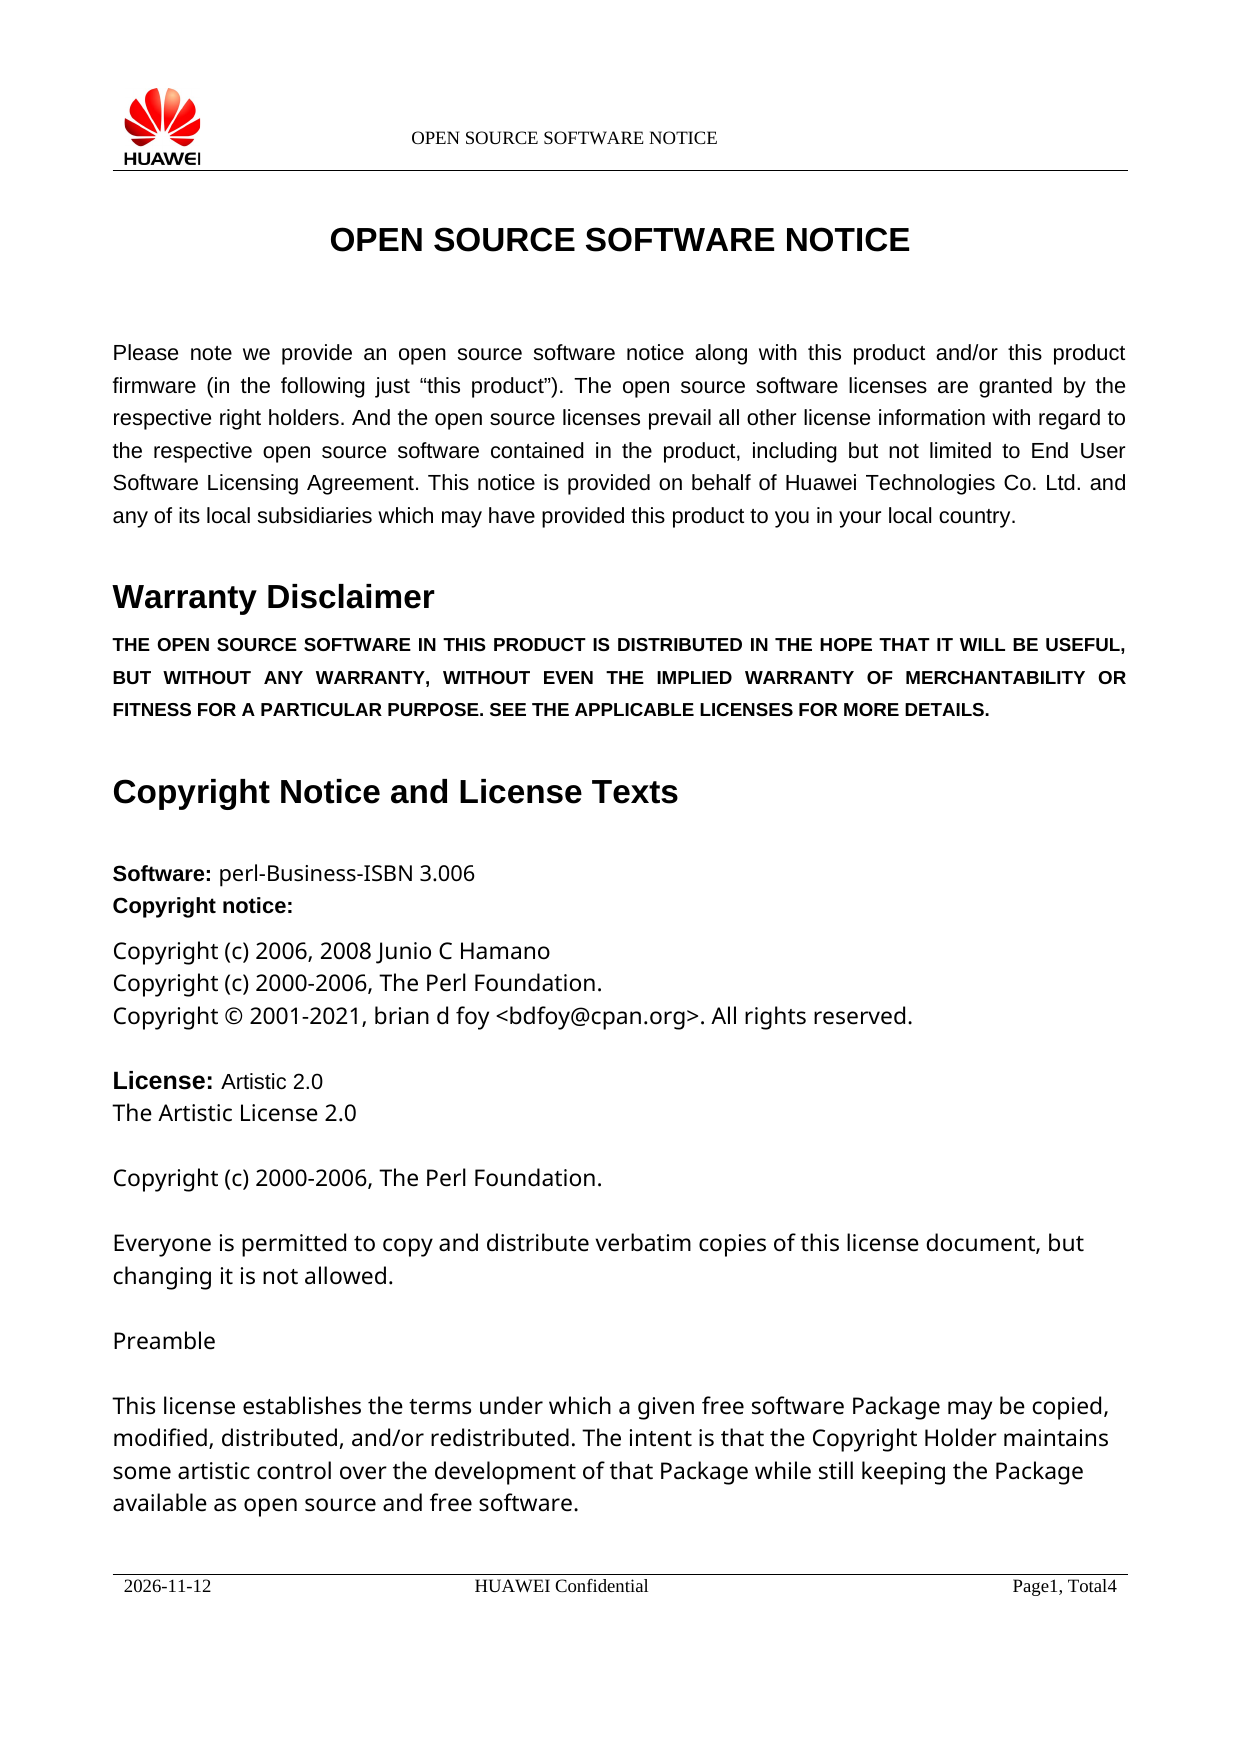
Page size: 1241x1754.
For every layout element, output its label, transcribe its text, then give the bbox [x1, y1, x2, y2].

picture [124, 88, 201, 165]
text Copyright (c) 2006, 2008 Junio C Hamano Copyright (c) 2000-2006, The Perl Foundation. Copyright © 2001-2021, brian d foy <bdfoy@cpan.org>. All rights reserved. [112, 934, 1128, 1064]
text Everyone is permitted to copy and distribute verbatim copies of this license document, but changing it is not allowed. [112, 1226, 1128, 1291]
title Software: perl-Business-ISBN 3.006 [112, 856, 1128, 889]
text Copyright notice: [112, 889, 1128, 921]
text Copyright Notice and License Texts [112, 759, 1128, 824]
text Please note we provide an open source software notice along with this product and/or this product firmware (in the following just “this product”). The open source software licenses are granted by the respective right holders. And the open source licenses prevail all other license information with regard to the respective open source software contained in the product, including but not limited to End User Software Licensing Agreement. This notice is provided on behalf of Huawei Technologies Co. Ltd. and any of its local subsidiaries which may have provided this product to you in your local country. [112, 336, 1128, 531]
text The open source software in this product is distributed in the hope that it will be useful, but WITHOUT ANY WARRANTY, without even the implied warranty of MERCHANTABILITY or FITNESS FOR A PARTICULAR PURPOSE. See the applicable licenses for more details. [112, 629, 1128, 726]
text Preamble [112, 1324, 1128, 1356]
text This license establishes the terms under which a given free software Package may be copied, modified, distributed, and/or redistributed. The intent is that the Copyright Holder maintains some artistic control over the development of that Package while still keeping the Package available as open source and free software. [112, 1389, 1128, 1519]
text OPEN SOURCE SOFTWARE NOTICE [112, 206, 1128, 271]
text The Artistic License 2.0 [112, 1096, 1128, 1129]
text Copyright (c) 2000-2006, The Perl Foundation. [112, 1161, 1128, 1194]
text License: Artistic 2.0 [112, 1064, 1128, 1096]
text Warranty Disclaimer [112, 564, 1128, 629]
